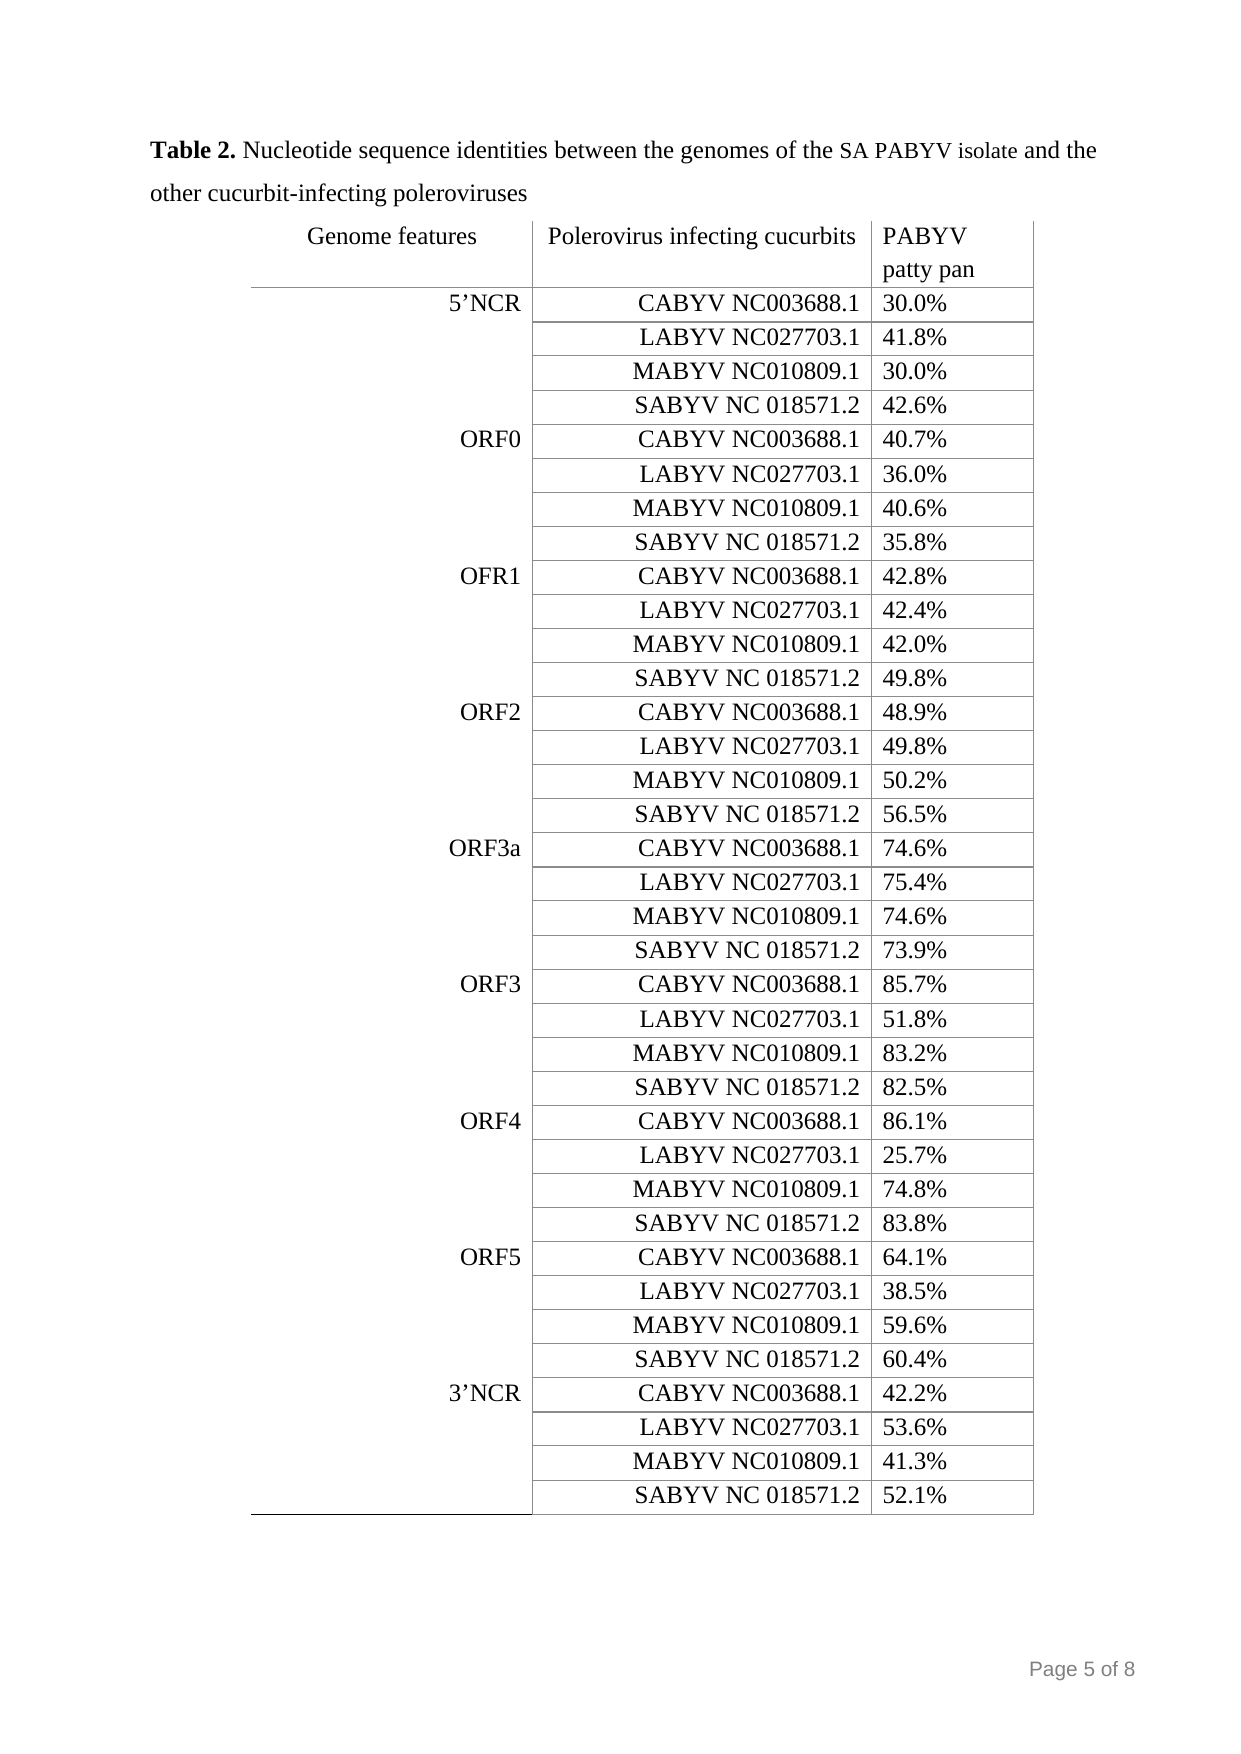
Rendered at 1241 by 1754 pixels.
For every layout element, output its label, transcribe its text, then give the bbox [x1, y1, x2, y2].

table_cell 42.0% [872, 629, 1033, 662]
table_cell LABYV NC027703.1 [533, 1140, 871, 1173]
table_cell CABYV NC003688.1 [533, 561, 871, 594]
table_cell 64.1% [872, 1242, 1033, 1275]
table_cell ORF4 [251, 1105, 532, 1241]
table_cell 83.2% [872, 1038, 1033, 1071]
table_cell CABYV NC003688.1 [533, 1242, 871, 1275]
table_cell LABYV NC027703.1 [533, 1413, 871, 1445]
table_cell MABYV NC010809.1 [533, 1310, 871, 1343]
table_cell CABYV NC003688.1 [533, 1106, 871, 1139]
table_cell MABYV NC010809.1 [533, 765, 871, 798]
table_cell 3’NCR [251, 1377, 532, 1513]
table_cell CABYV NC003688.1 [533, 970, 871, 1003]
table_cell MABYV NC010809.1 [533, 1446, 871, 1479]
table_cell SABYV NC 018571.2 [533, 391, 871, 423]
table_cell LABYV NC027703.1 [533, 731, 871, 764]
table_cell 73.9% [872, 936, 1033, 968]
table_cell SABYV NC 018571.2 [533, 799, 871, 832]
table_cell 25.7% [872, 1140, 1033, 1173]
table_header Polerovirus infecting cucurbits [533, 221, 871, 287]
table_cell 41.3% [872, 1446, 1033, 1479]
table_cell ORF5 [251, 1241, 532, 1377]
table_cell LABYV NC027703.1 [533, 868, 871, 900]
table_cell SABYV NC 018571.2 [533, 1481, 871, 1513]
table_cell 41.8% [872, 323, 1033, 355]
table_cell 40.6% [872, 493, 1033, 526]
table_cell 42.2% [872, 1378, 1033, 1411]
table_cell LABYV NC027703.1 [533, 1004, 871, 1037]
table_cell 74.6% [872, 833, 1033, 866]
table_cell SABYV NC 018571.2 [533, 663, 871, 696]
table_cell 59.6% [872, 1310, 1033, 1343]
table_cell 49.8% [872, 731, 1033, 764]
table_cell 56.5% [872, 799, 1033, 832]
table_cell SABYV NC 018571.2 [533, 1072, 871, 1105]
table_cell 5’NCR [251, 288, 532, 423]
table_cell MABYV NC010809.1 [533, 1038, 871, 1071]
table_cell CABYV NC003688.1 [533, 288, 871, 321]
table_cell 52.1% [872, 1481, 1033, 1513]
table_cell LABYV NC027703.1 [533, 1276, 871, 1309]
table_cell CABYV NC003688.1 [533, 1378, 871, 1411]
table_cell MABYV NC010809.1 [533, 493, 871, 526]
table_cell MABYV NC010809.1 [533, 356, 871, 389]
table_cell ORF2 [251, 696, 532, 832]
table_cell 82.5% [872, 1072, 1033, 1105]
table_cell ORF3 [251, 969, 532, 1105]
table_cell 49.8% [872, 663, 1033, 696]
table_cell ORF3a [251, 832, 532, 968]
table_cell 86.1% [872, 1106, 1033, 1139]
table_cell 42.4% [872, 595, 1033, 628]
table_cell 83.8% [872, 1208, 1033, 1241]
table_cell 30.0% [872, 288, 1033, 321]
table_cell 74.6% [872, 901, 1033, 934]
table_cell SABYV NC 018571.2 [533, 527, 871, 560]
table_cell 38.5% [872, 1276, 1033, 1309]
table_cell ORF0 [251, 424, 532, 560]
table_cell 35.8% [872, 527, 1033, 560]
table_cell MABYV NC010809.1 [533, 629, 871, 662]
table_cell 36.0% [872, 459, 1033, 492]
table_cell SABYV NC 018571.2 [533, 1344, 871, 1377]
table_cell 42.8% [872, 561, 1033, 594]
table_cell 48.9% [872, 697, 1033, 730]
table_header PABYV patty pan [872, 221, 1033, 287]
table_cell 50.2% [872, 765, 1033, 798]
table_cell 53.6% [872, 1413, 1033, 1445]
table_cell SABYV NC 018571.2 [533, 1208, 871, 1241]
table_cell LABYV NC027703.1 [533, 595, 871, 628]
table_cell 74.8% [872, 1174, 1033, 1207]
table_cell 42.6% [872, 391, 1033, 423]
table_cell OFR1 [251, 560, 532, 696]
table_cell 75.4% [872, 868, 1033, 900]
table_cell CABYV NC003688.1 [533, 697, 871, 730]
table_cell 51.8% [872, 1004, 1033, 1037]
text Table 2. Nucleotide sequence identities between the genomes of the SA PABYV isolate and the other cucurbit-infecting poleroviruses [150, 135, 1135, 207]
table_cell LABYV NC027703.1 [533, 323, 871, 355]
table_cell MABYV NC010809.1 [533, 1174, 871, 1207]
table_header Genome features [251, 221, 532, 287]
table_cell 60.4% [872, 1344, 1033, 1377]
table_cell 85.7% [872, 970, 1033, 1003]
table_cell SABYV NC 018571.2 [533, 936, 871, 968]
table_cell CABYV NC003688.1 [533, 833, 871, 866]
table_cell 40.7% [872, 425, 1033, 458]
table_cell MABYV NC010809.1 [533, 901, 871, 934]
table_cell LABYV NC027703.1 [533, 459, 871, 492]
table_cell 30.0% [872, 356, 1033, 389]
table_cell CABYV NC003688.1 [533, 425, 871, 458]
